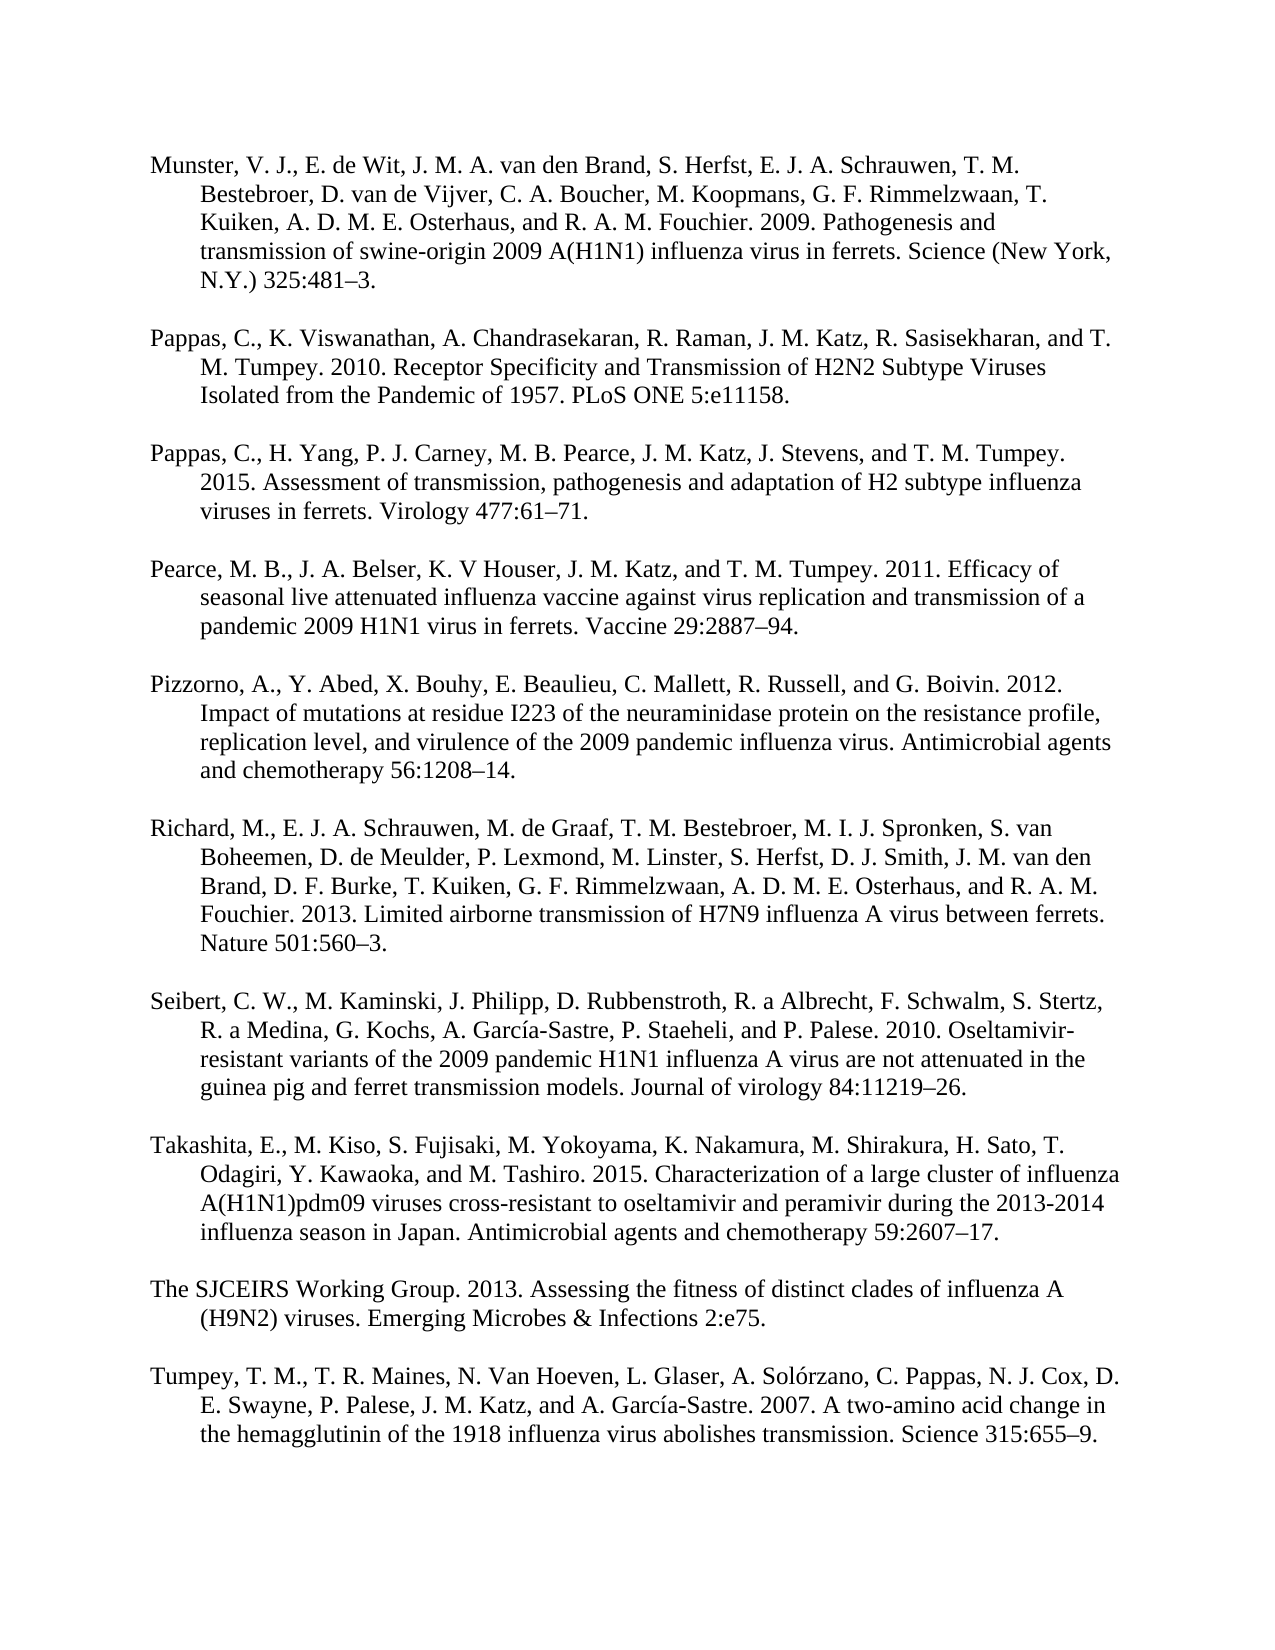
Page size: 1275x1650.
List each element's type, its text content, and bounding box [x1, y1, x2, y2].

text Takashita, E., M. Kiso, S. Fujisaki, M. Yokoyama, K. Nakamura, M. Shirakura, H. Sato, T. Odagiri, Y. Kawaoka, and M. Tashiro. 2015. Characterization of a large cluster of influenza A(H1N1)pdm09 viruses cross-resistant to oseltamivir and peramivir during the 2013-2014 influenza season in Japan. Antimicrobial agents and chemotherapy 59:2607–17. [150, 1130, 1125, 1245]
text Seibert, C. W., M. Kaminski, J. Philipp, D. Rubbenstroth, R. a Albrecht, F. Schwalm, S. Stertz, R. a Medina, G. Kochs, A. García-Sastre, P. Staeheli, and P. Palese. 2010. Oseltamivir-resistant variants of the 2009 pandemic H1N1 influenza A virus are not attenuated in the guinea pig and ferret transmission models. Journal of virology 84:11219–26. [150, 986, 1125, 1101]
text Tumpey, T. M., T. R. Maines, N. Van Hoeven, L. Glaser, A. Solórzano, C. Pappas, N. J. Cox, D. E. Swayne, P. Palese, J. M. Katz, and A. García-Sastre. 2007. A two-amino acid change in the hemagglutinin of the 1918 influenza virus abolishes transmission. Science 315:655–9. [150, 1361, 1125, 1447]
text Pizzorno, A., Y. Abed, X. Bouhy, E. Beaulieu, C. Mallett, R. Russell, and G. Boivin. 2012. Impact of mutations at residue I223 of the neuraminidase protein on the resistance profile, replication level, and virulence of the 2009 pandemic influenza virus. Antimicrobial agents and chemotherapy 56:1208–14. [150, 669, 1125, 784]
text Munster, V. J., E. de Wit, J. M. A. van den Brand, S. Herfst, E. J. A. Schrauwen, T. M. Bestebroer, D. van de Vijver, C. A. Boucher, M. Koopmans, G. F. Rimmelzwaan, T. Kuiken, A. D. M. E. Osterhaus, and R. A. M. Fouchier. 2009. Pathogenesis and transmission of swine-origin 2009 A(H1N1) influenza virus in ferrets. Science (New York, N.Y.) 325:481–3. [150, 150, 1125, 294]
text Richard, M., E. J. A. Schrauwen, M. de Graaf, T. M. Bestebroer, M. I. J. Spronken, S. van Boheemen, D. de Meulder, P. Lexmond, M. Linster, S. Herfst, D. J. Smith, J. M. van den Brand, D. F. Burke, T. Kuiken, G. F. Rimmelzwaan, A. D. M. E. Osterhaus, and R. A. M. Fouchier. 2013. Limited airborne transmission of H7N9 influenza A virus between ferrets. Nature 501:560–3. [150, 813, 1125, 957]
text Pappas, C., H. Yang, P. J. Carney, M. B. Pearce, J. M. Katz, J. Stevens, and T. M. Tumpey. 2015. Assessment of transmission, pathogenesis and adaptation of H2 subtype influenza viruses in ferrets. Virology 477:61–71. [150, 438, 1125, 524]
text Pearce, M. B., J. A. Belser, K. V Houser, J. M. Katz, and T. M. Tumpey. 2011. Efficacy of seasonal live attenuated influenza vaccine against virus replication and transmission of a pandemic 2009 H1N1 virus in ferrets. Vaccine 29:2887–94. [150, 554, 1125, 640]
text Pappas, C., K. Viswanathan, A. Chandrasekaran, R. Raman, J. M. Katz, R. Sasisekharan, and T. M. Tumpey. 2010. Receptor Specificity and Transmission of H2N2 Subtype Viruses Isolated from the Pandemic of 1957. PLoS ONE 5:e11158. [150, 323, 1125, 409]
text The SJCEIRS Working Group. 2013. Assessing the fitness of distinct clades of influenza A (H9N2) viruses. Emerging Microbes & Infections 2:e75. [150, 1274, 1125, 1332]
